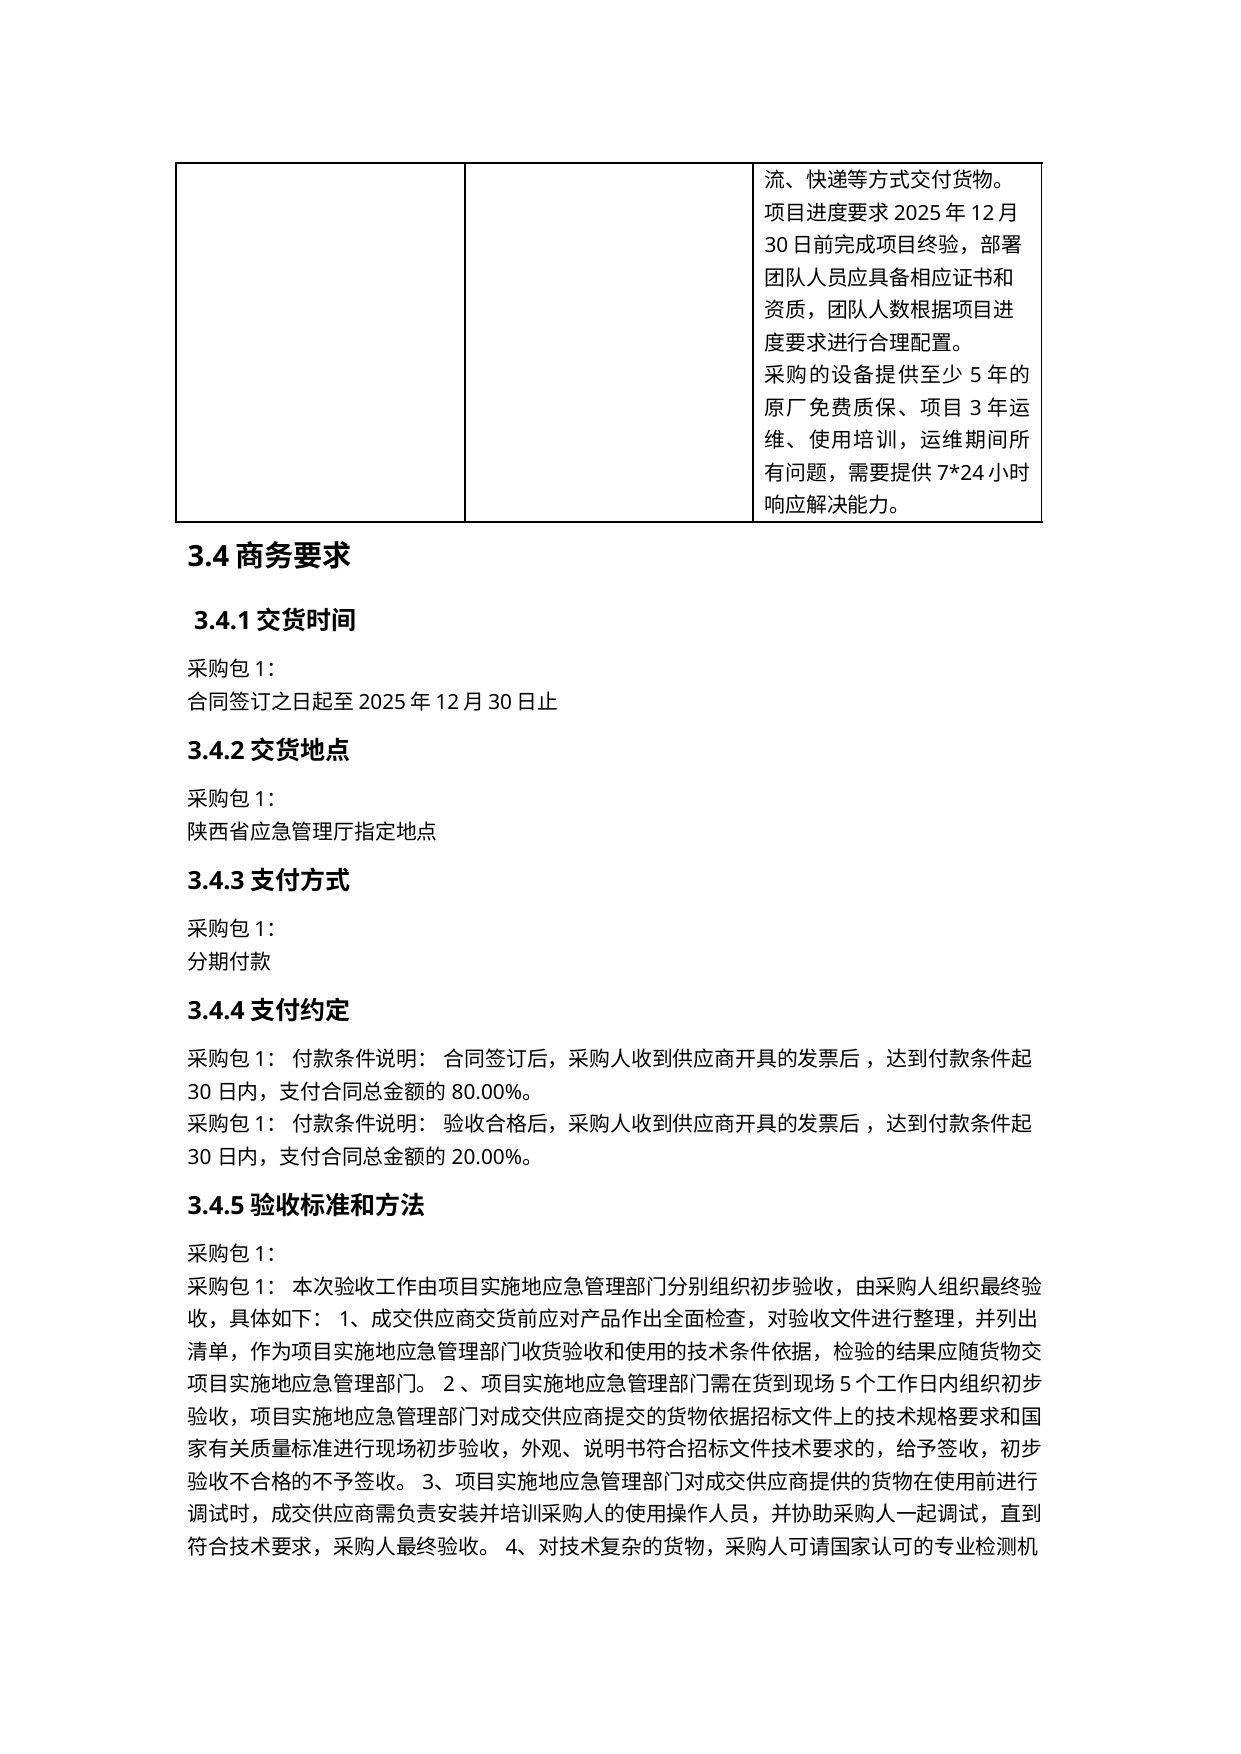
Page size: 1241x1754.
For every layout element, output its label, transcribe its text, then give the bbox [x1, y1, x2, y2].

text 陕西省应急管理厅指定地点 [187, 815, 1053, 848]
text 采购包1： 付款条件说明： 合同签订后，采购人收到供应商开具的发票后 ，达到付款条件起 30 日内，支付合同总金额的 80.00%。 [187, 1043, 1053, 1108]
table_cell 1 [177, 164, 464, 521]
text 合同签订之日起至2025年12月30日止 [187, 685, 1053, 718]
text 3.4.5验收标准和方法 [187, 1173, 1053, 1238]
table_cell [466, 164, 752, 521]
text 分期付款 [187, 945, 1053, 978]
text 3.4.2交货地点 [187, 718, 1053, 783]
text 采购包1： [187, 1238, 1053, 1270]
text 采购包1： [187, 783, 1053, 815]
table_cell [754, 164, 1041, 521]
text 3.4.1交货时间 [187, 588, 1053, 653]
text 采购包1： [187, 913, 1053, 945]
text 采购包1： 付款条件说明： 验收合格后，采购人收到供应商开具的发票后 ，达到付款条件起 30 日内，支付合同总金额的 20.00%。 [187, 1108, 1053, 1173]
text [187, 1270, 1053, 1563]
text 3.4.4支付约定 [187, 978, 1053, 1043]
text 采购包1： [187, 653, 1053, 685]
text 3.4.3支付方式 [187, 848, 1053, 913]
text 3.4商务要求 [187, 523, 1053, 588]
